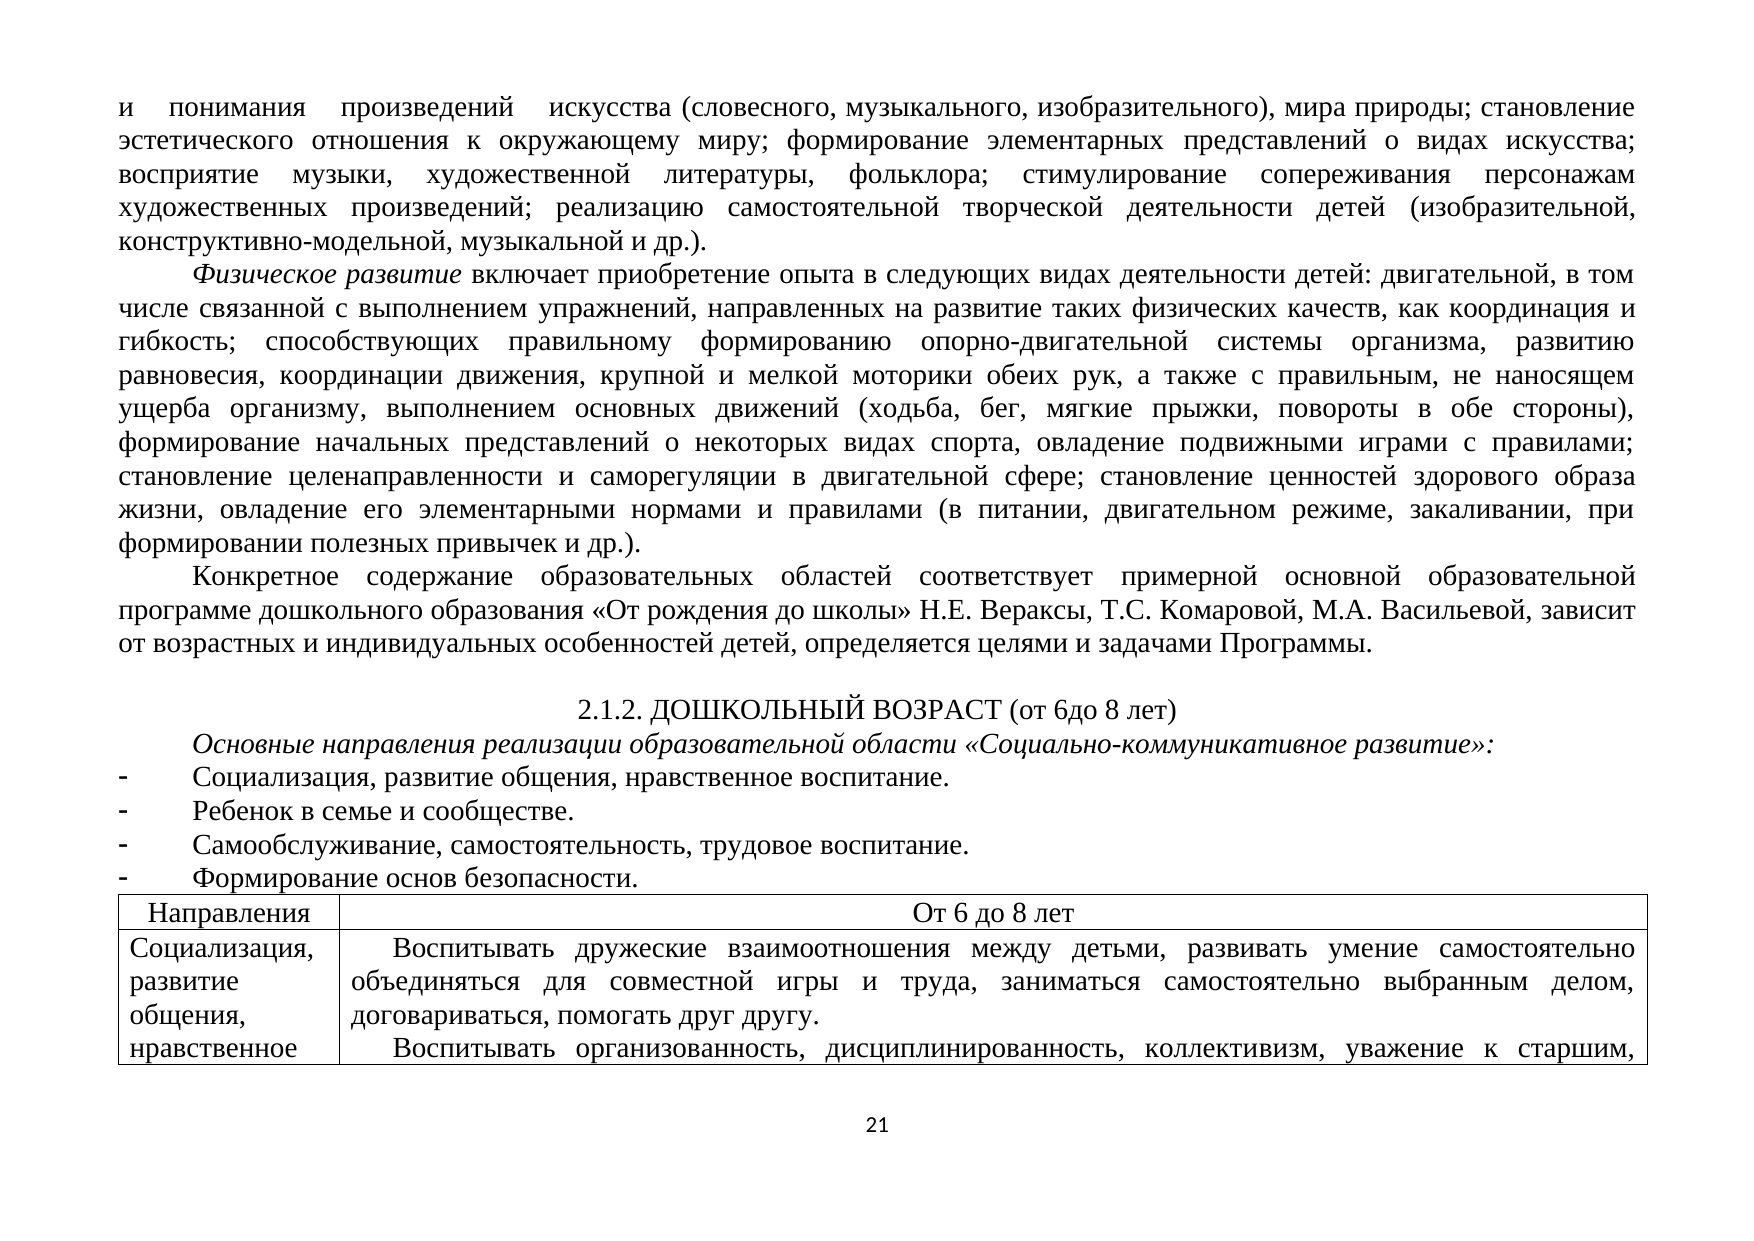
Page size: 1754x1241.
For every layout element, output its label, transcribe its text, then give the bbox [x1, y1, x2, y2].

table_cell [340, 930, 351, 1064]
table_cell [119, 930, 339, 1064]
text Конкретное содержание образовательных областей соответствует примерной основной образовательной программе дошкольного образования «От рождения до школы» Н.Е. Вераксы, Т.С. Комаровой, М.А. Васильевой, зависит от возрастных и индивидуальных особенностей детей, определяется целями и задачами Программы. [118, 558, 1636, 659]
list Основные направления реализации образовательной области «Социально-коммуникативное развитие»: [156, 726, 1636, 759]
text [118, 89, 1636, 256]
list Самообслуживание, самостоятельность, трудовое воспитание. [118, 827, 1636, 860]
text Физическое развитие включает приобретение опыта в следующих видах деятельности детей: двигательной, в том числе связанной с выполнением упражнений, направленных на развитие таких физических качеств, как координация и гибкость; способствующих правильному формированию опорно-двигательной системы организма, развитию равновесия, координации движения, крупной и мелкой моторики обеих рук, а также с правильным, не наносящем ущерба организму, выполнением основных движений (ходьба, бег, мягкие прыжки, повороты в обе стороны), формирование начальных представлений о некоторых видах спорта, овладение подвижными играми с правилами; становление целенаправленности и саморегуляции в двигательной сфере; становление ценностей здорового образа жизни, овладение его элементарными нормами и правилами (в питании, двигательном режиме, закаливании, при формировании полезных привычек и др.). [118, 256, 1636, 558]
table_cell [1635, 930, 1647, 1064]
list Социализация, развитие общения, нравственное воспитание. [118, 759, 1636, 793]
table_header Направления [119, 895, 339, 929]
list Формирование основ безопасности. [118, 860, 1636, 894]
text 2.1.2. ДОШКОЛЬНЫЙ ВОЗРАСТ (от 6до 8 лет) [118, 692, 1636, 726]
list Ребенок в семье и сообществе. [118, 793, 1636, 827]
table_header От 6 до 8 лет [340, 895, 1647, 929]
